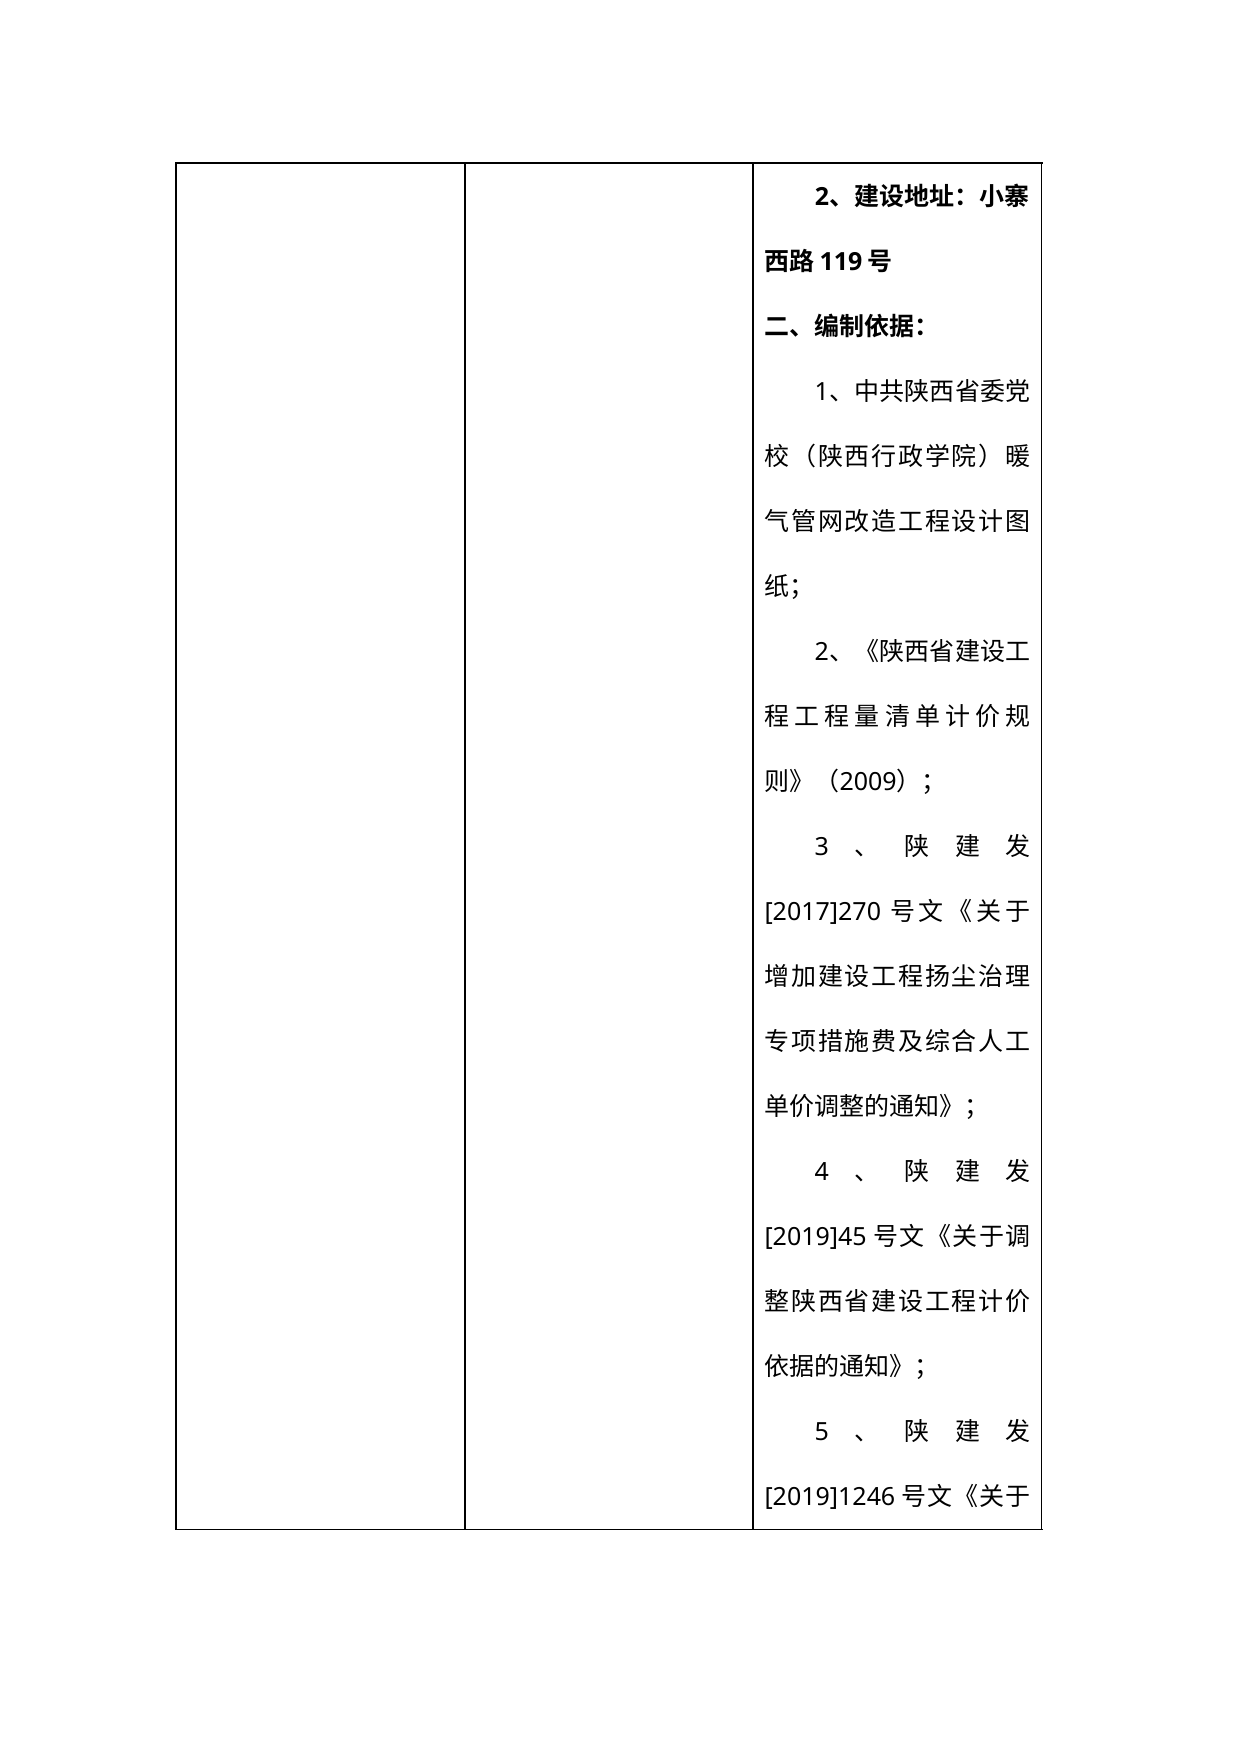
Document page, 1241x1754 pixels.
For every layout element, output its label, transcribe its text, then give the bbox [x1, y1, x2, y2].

table_cell [466, 164, 752, 1528]
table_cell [754, 164, 1041, 1528]
table_cell 1 [177, 164, 464, 1528]
